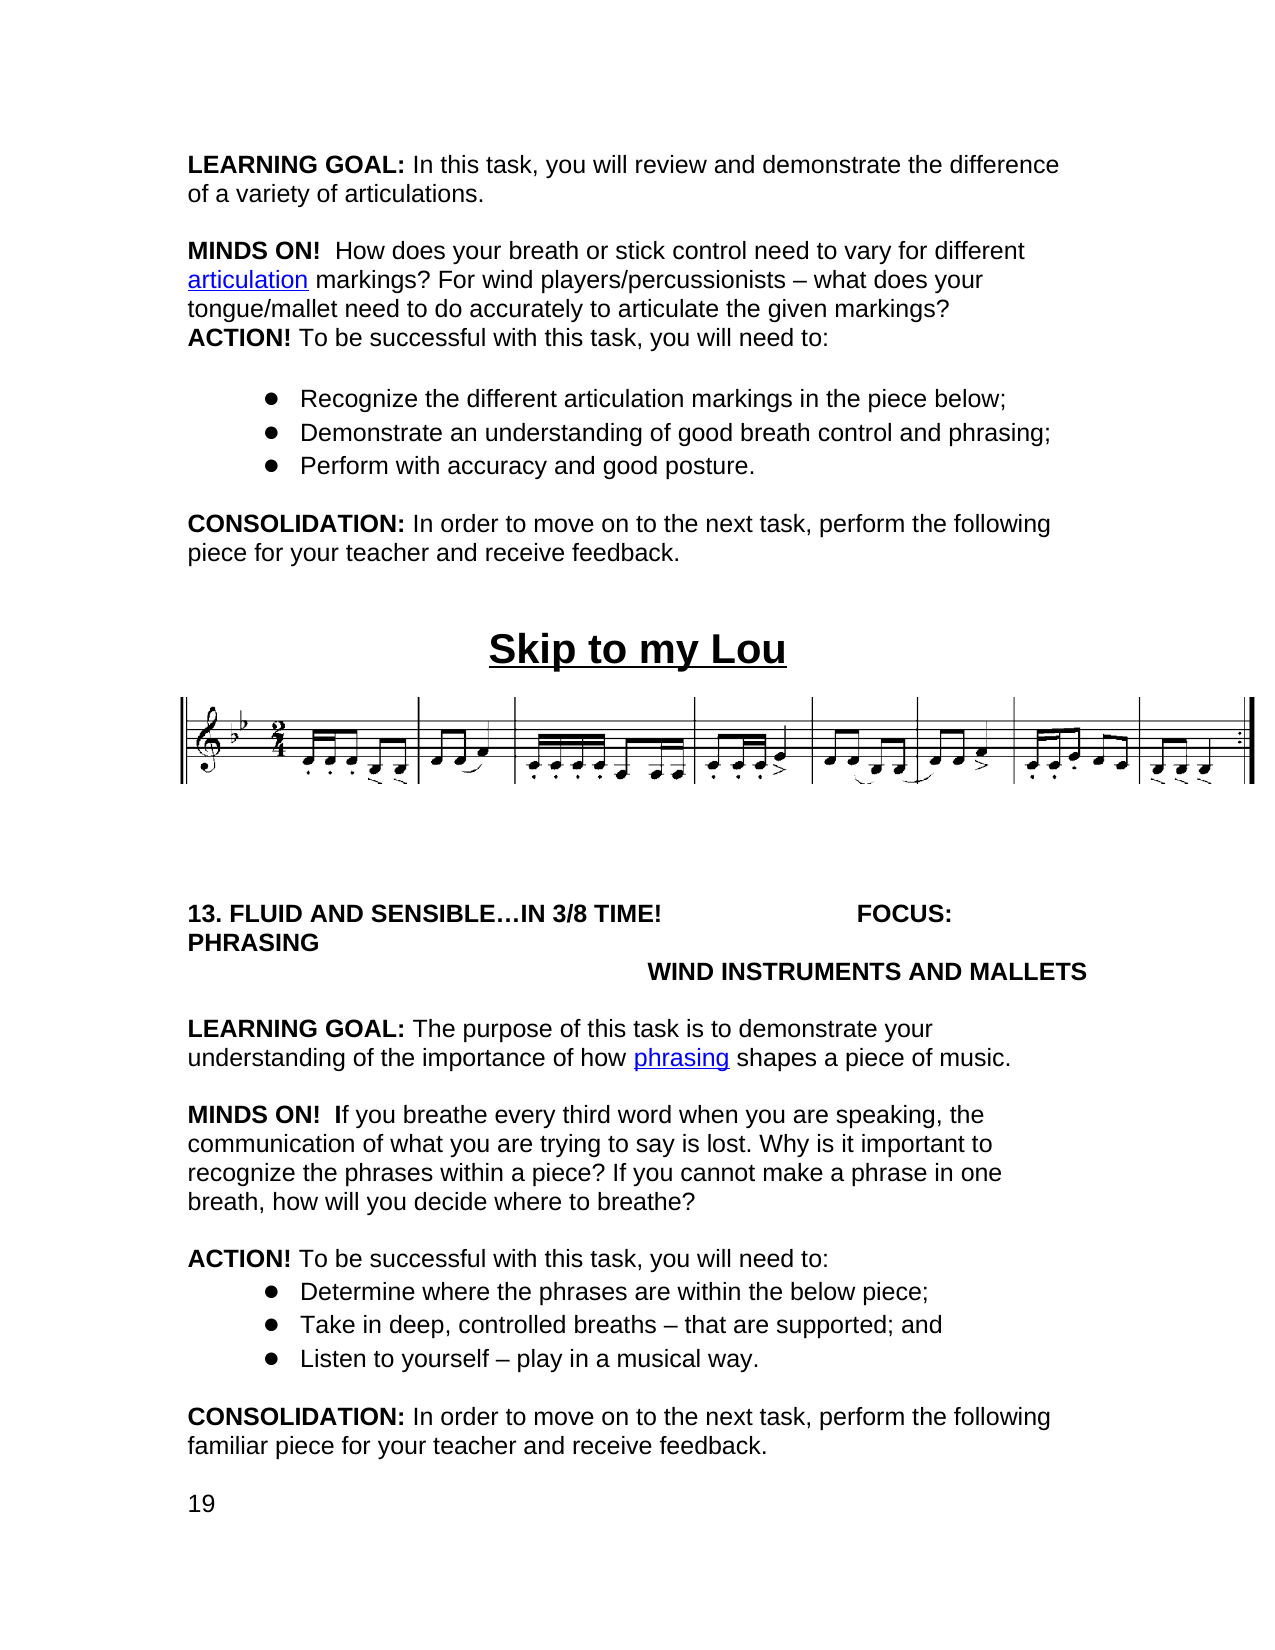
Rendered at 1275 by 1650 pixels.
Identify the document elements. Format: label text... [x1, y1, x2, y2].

list Demonstrate an understanding of good breath control and phrasing; [262, 413, 1087, 447]
text CONSOLIDATION: In order to move on to the next task, perform the following familiar piece for your teacher and receive feedback. [187, 1402, 1087, 1460]
list Perform with accuracy and good posture. [262, 447, 1087, 481]
picture [179, 697, 1257, 784]
text ACTION! To be successful with this task, you will need to: [187, 322, 1087, 351]
text MINDS ON! If you breathe every third word when you are speaking, the communication of what you are trying to say is lost. Why is it important to recognize the phrases within a piece? If you cannot make a phrase in one breath, how will you decide where to breathe? [187, 1100, 1087, 1215]
list Listen to yourself – play in a musical way. [262, 1340, 1087, 1373]
text MINDS ON! How does your breath or stick control need to vary for different articulation markings? For wind players/percussionists – what does your tongue/mallet need to do accurately to articulate the given markings? [187, 236, 1087, 322]
list Determine where the phrases are within the below piece; [262, 1273, 1087, 1306]
text ACTION! To be successful with this task, you will need to: [187, 1244, 1087, 1273]
list Recognize the different articulation markings in the piece below; [262, 380, 1087, 413]
text LEARNING GOAL: The purpose of this task is to demonstrate your understanding of the importance of how phrasing shapes a piece of music. [187, 1014, 1087, 1072]
list Take in deep, controlled breaths – that are supported; and [262, 1306, 1087, 1340]
text Skip to my Lou [187, 624, 1087, 672]
text LEARNING GOAL: In this task, you will review and demonstrate the difference of a variety of articulations. [187, 150, 1087, 207]
text CONSOLIDATION: In order to move on to the next task, perform the following piece for your teacher and receive feedback. [187, 509, 1087, 567]
text 13. FLUID AND SENSIBLE…IN 3/8 TIME! FOCUS: PHRASING [187, 899, 1087, 957]
text WIND INSTRUMENTS AND MALLETS [187, 957, 1087, 985]
